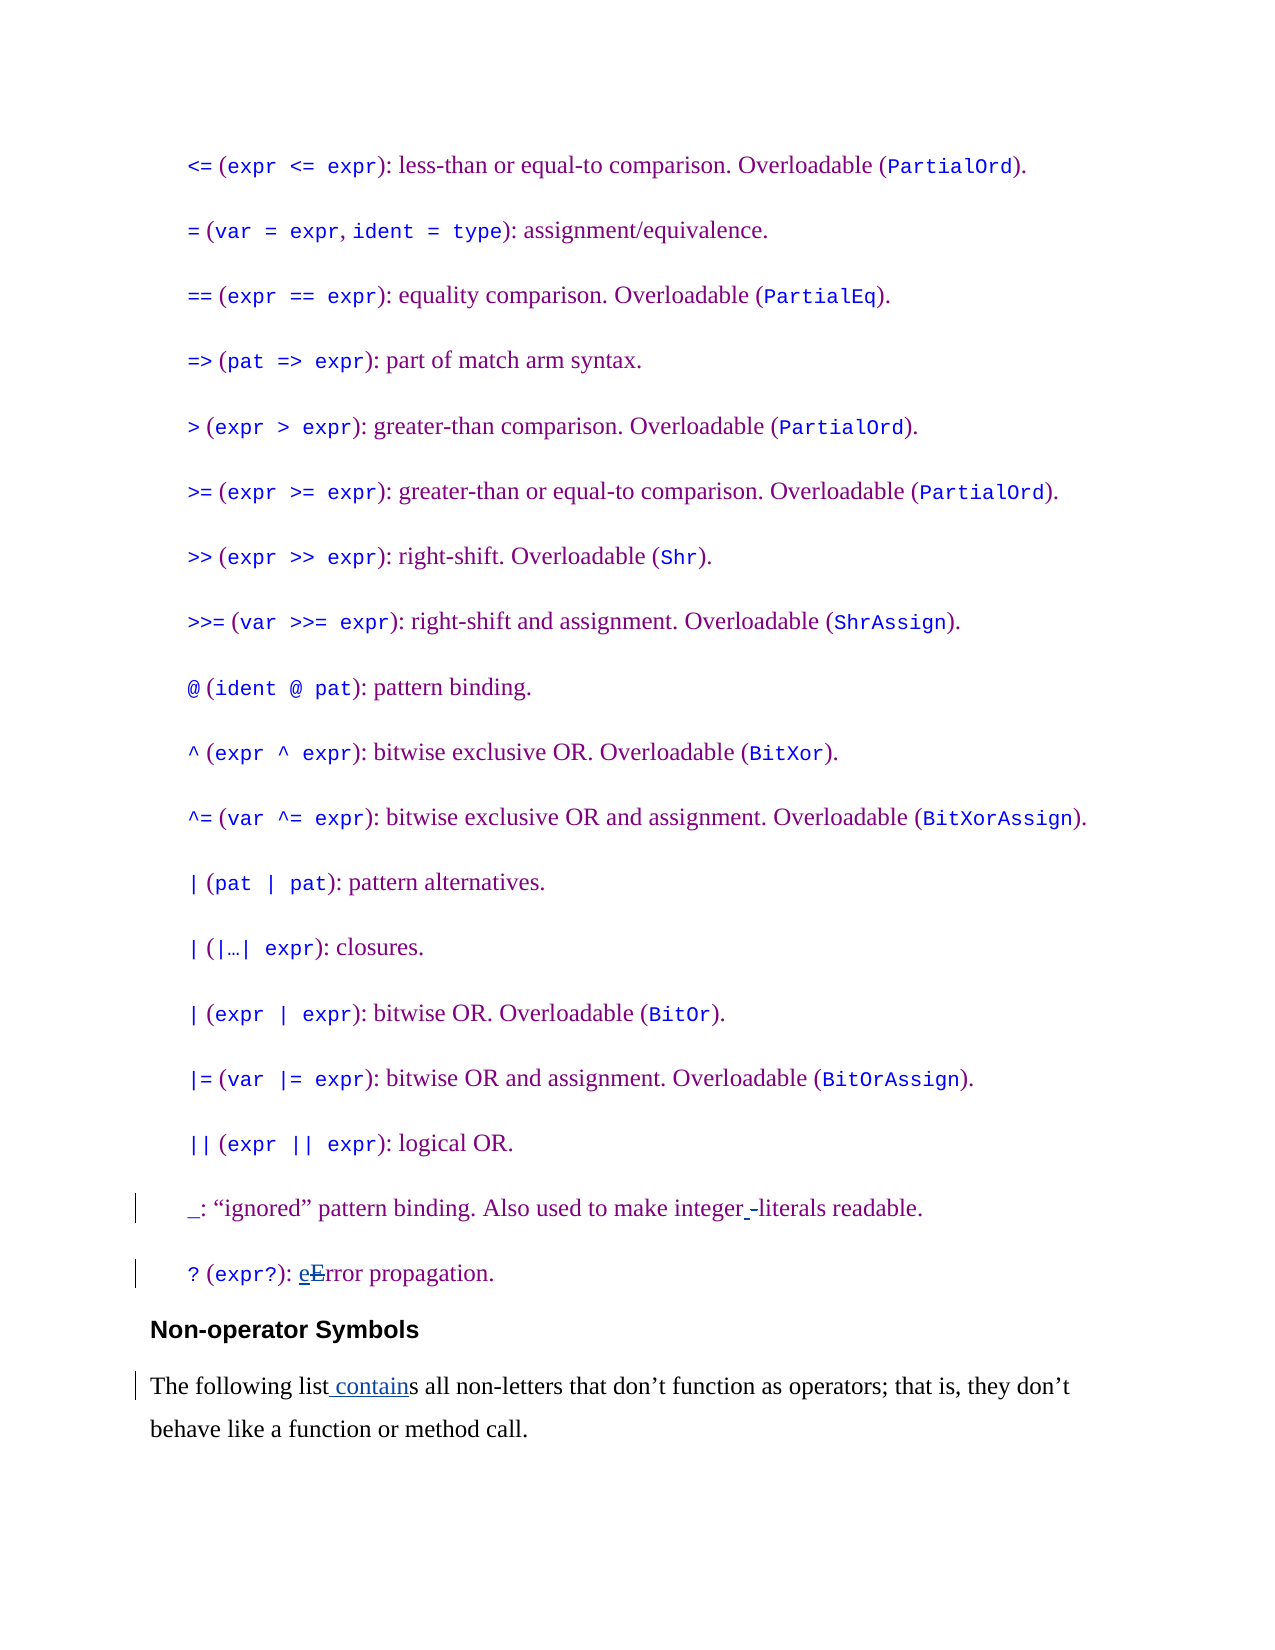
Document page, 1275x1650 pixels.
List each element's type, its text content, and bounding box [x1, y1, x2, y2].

list >>= (var >>= expr): right-shift and assignment. Overloadable (ShrAssign). [187, 606, 1125, 636]
list ? (expr?): rror propagation. [187, 1258, 1125, 1288]
list ^= (var ^= expr): bitwise exclusive OR and assignment. Overloadable (BitXorAssign). [187, 802, 1125, 832]
list >= (expr >= expr): greater-than or equal-to comparison. Overloadable (PartialOrd). [187, 476, 1125, 506]
list | (|…| expr): closures. [187, 932, 1125, 962]
list <= (expr <= expr): less-than or equal-to comparison. Overloadable (PartialOrd). [187, 150, 1125, 179]
list @ (ident @ pat): pattern binding. [187, 672, 1125, 701]
list | (expr | expr): bitwise OR. Overloadable (BitOr). [187, 998, 1125, 1027]
list > (expr > expr): greater-than comparison. Overloadable (PartialOrd). [187, 411, 1125, 440]
list => (pat => expr): part of match arm syntax. [187, 346, 1125, 375]
list == (expr == expr): equality comparison. Overloadable (PartialEq). [187, 280, 1125, 310]
list |= (var |= expr): bitwise OR and assignment. Overloadable (BitOrAssign). [187, 1063, 1125, 1092]
list || (expr || expr): logical OR. [187, 1128, 1125, 1158]
list ^ (expr ^ expr): bitwise exclusive OR. Overloadable (BitXor). [187, 737, 1125, 766]
text The following lists all non-letters that don’t function as operators; that is, they don’t behave like a function or method call. [150, 1371, 1125, 1443]
list _: “ignored” pattern binding. Also used to make integerliterals readable. [187, 1193, 1125, 1223]
list = (var = expr, ident = type): assignment/equivalence. [187, 215, 1125, 245]
text Non-operator Symbols [150, 1315, 1125, 1344]
list >> (expr >> expr): right-shift. Overloadable (Shr). [187, 541, 1125, 571]
list | (pat | pat): pattern alternatives. [187, 867, 1125, 897]
